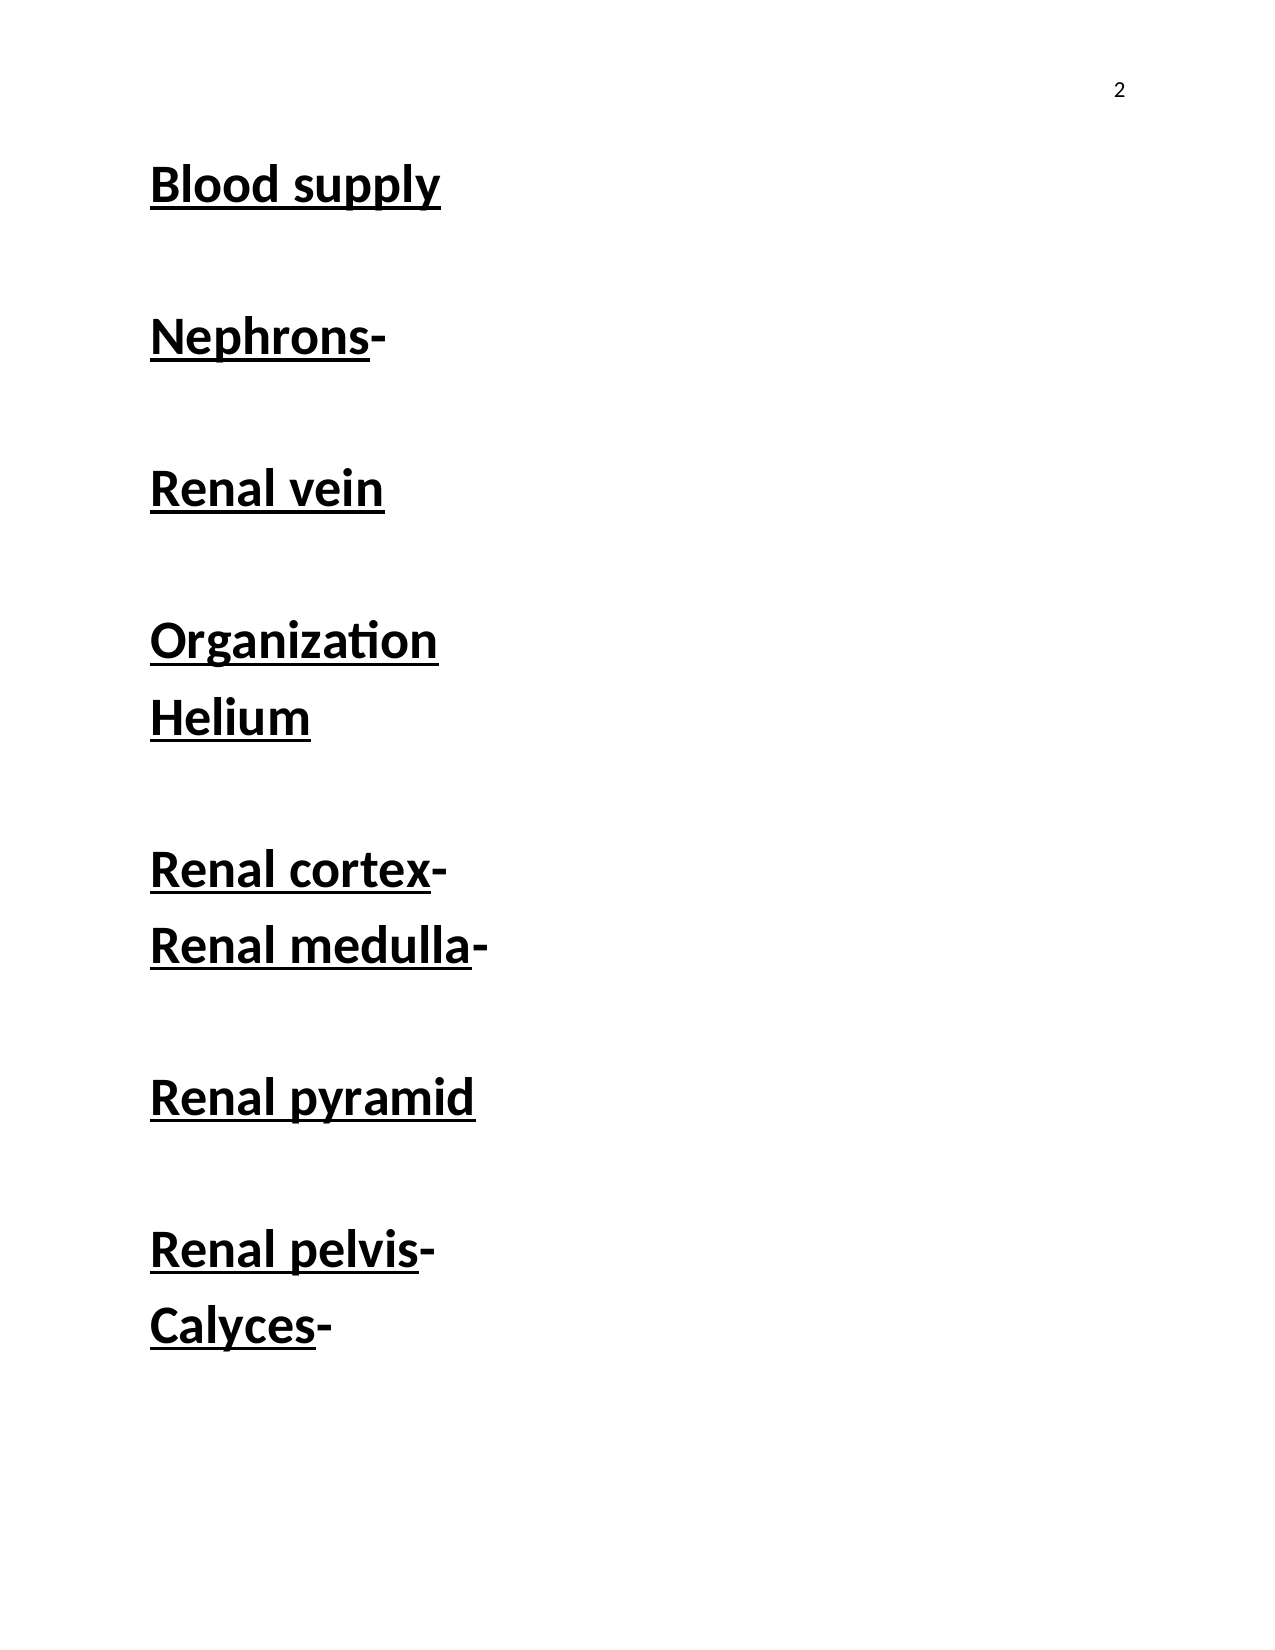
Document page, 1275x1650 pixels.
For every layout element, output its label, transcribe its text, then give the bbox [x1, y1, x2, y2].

text Helium [150, 682, 1125, 748]
text Nephrons- [150, 302, 1125, 368]
text Renal vein [150, 454, 1125, 520]
text Renal cortex- [150, 834, 1125, 901]
text Renal medulla- [150, 910, 1125, 977]
text Renal pelvis- [150, 1214, 1125, 1281]
text Blood supply [150, 150, 1125, 216]
text Calyces- [150, 1291, 1125, 1357]
text Organization [150, 606, 1125, 672]
text Renal pyramid [150, 1062, 1125, 1129]
